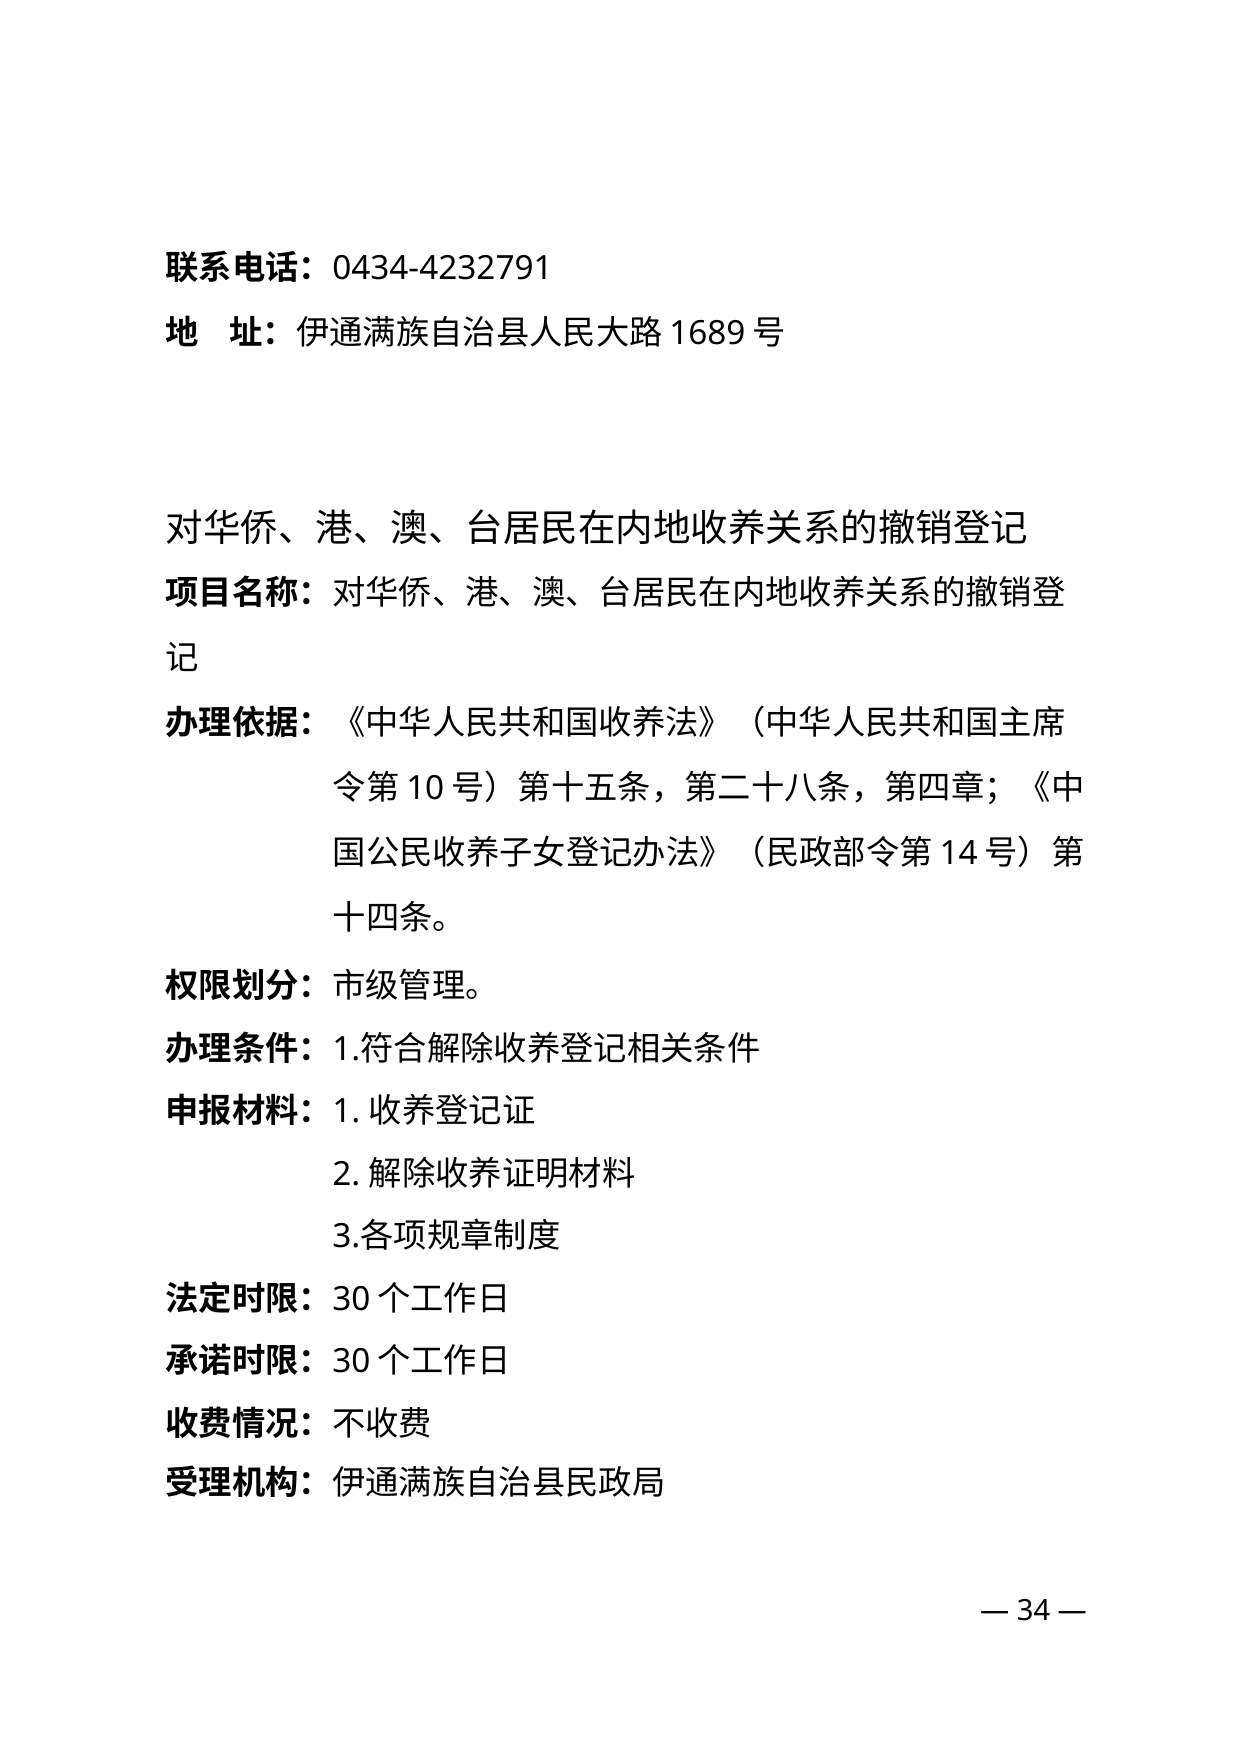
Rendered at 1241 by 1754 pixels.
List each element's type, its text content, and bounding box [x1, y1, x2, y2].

text 2. 解除收养证明材料 [165, 1135, 1087, 1198]
text 3.各项规章制度 [165, 1198, 1087, 1260]
text 办理条件：1.符合解除收养登记相关条件 [165, 1010, 1087, 1073]
text 受理机构：伊通满族自治县民政局 [165, 1448, 1087, 1513]
text 法定时限：30个工作日 [165, 1260, 1087, 1323]
text 项目名称：对华侨、港、澳、台居民在内地收养关系的撤销登记 [165, 558, 1087, 688]
text 联系电话：0434-4232791 [165, 233, 1087, 298]
text 收费情况：不收费 [165, 1385, 1087, 1448]
text 申报材料：1. 收养登记证 [165, 1073, 1087, 1135]
text 对华侨、港、澳、台居民在内地收养关系的撤销登记 [165, 493, 1087, 558]
text 地 址：伊通满族自治县人民大路1689号 [165, 298, 1087, 363]
text 权限划分：市级管理。 [165, 948, 1087, 1010]
text 承诺时限：30个工作日 [165, 1323, 1087, 1385]
text 办理依据：《中华人民共和国收养法》（中华人民共和国主席令第10号）第十五条，第二十八条，第四章；《中国公民收养子女登记办法》（民政部令第14号）第十四条。 [165, 688, 1087, 948]
